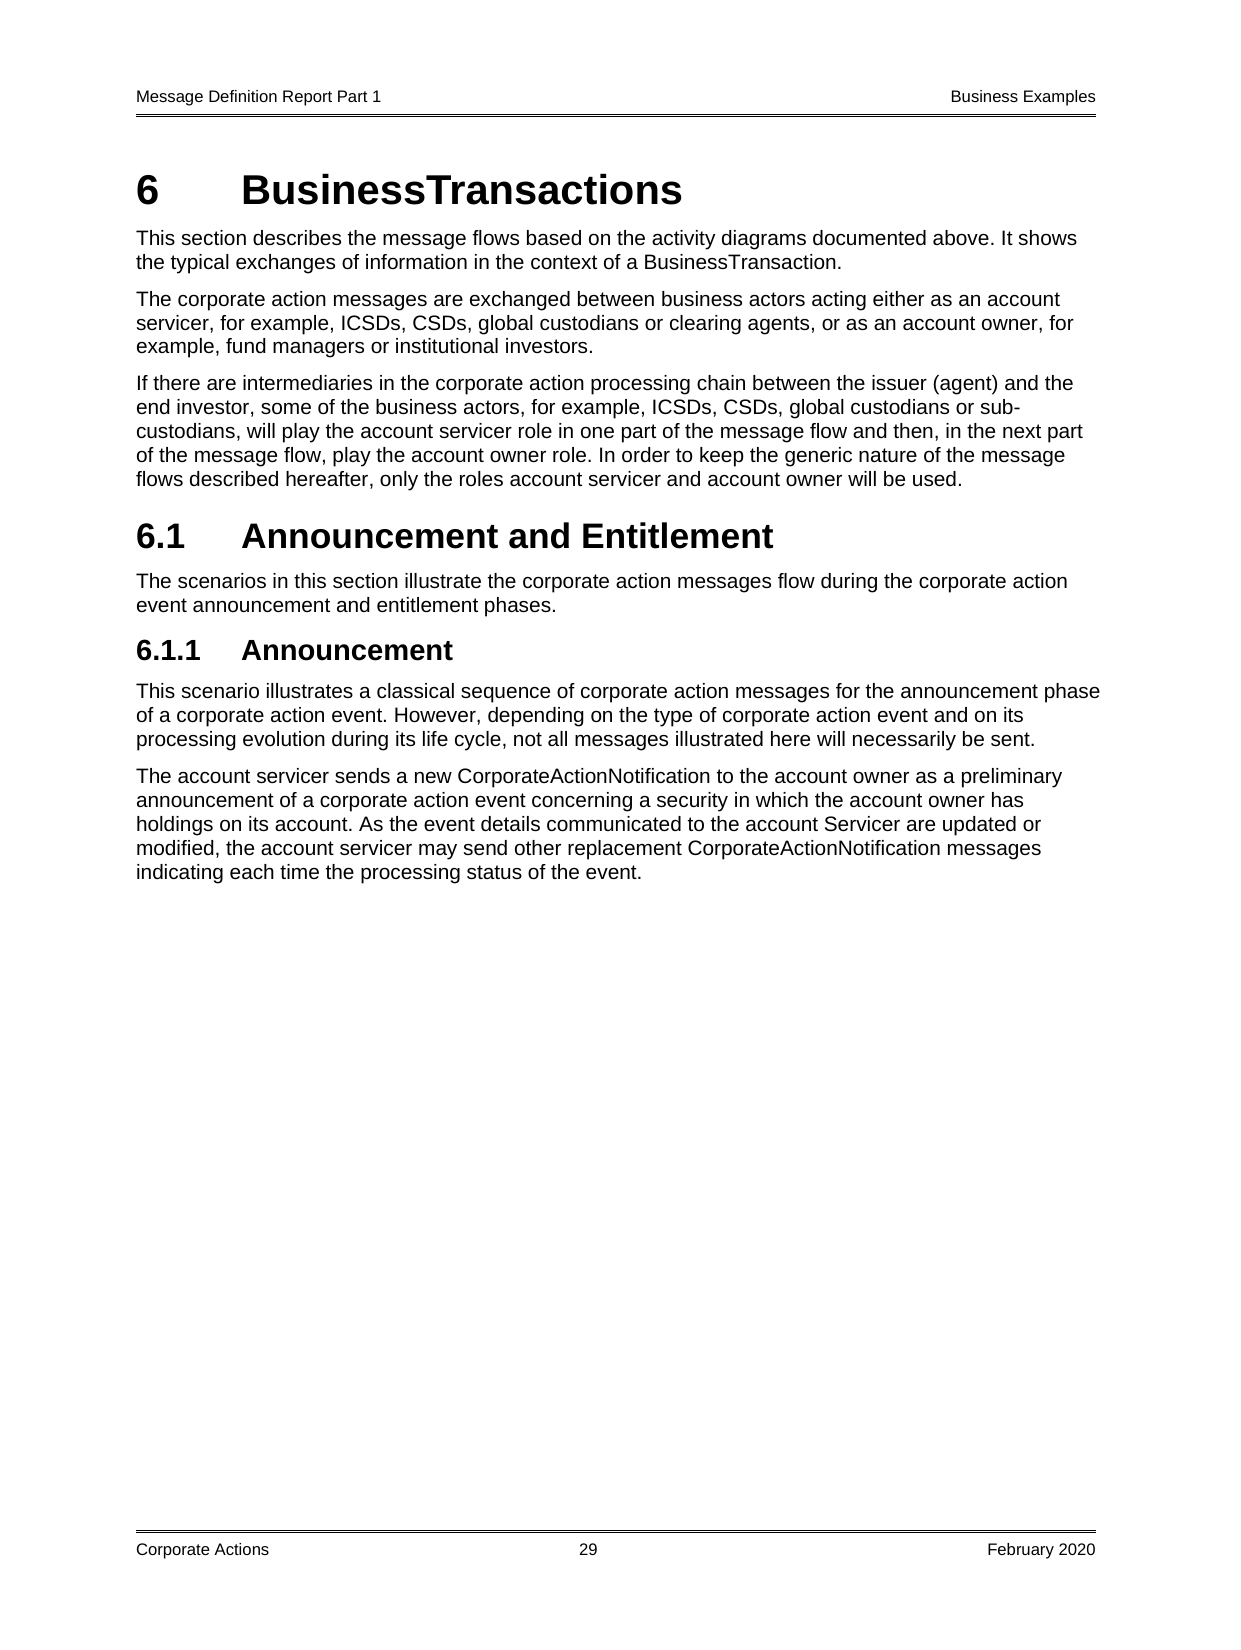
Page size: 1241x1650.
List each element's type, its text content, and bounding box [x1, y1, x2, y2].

text If there are intermediaries in the corporate action processing chain between the issuer (agent) and the end investor, some of the business actors, for example, ICSDs, CSDs, global custodians or sub-custodians, will play the account servicer role in one part of the message flow and then, in the next part of the message flow, play the account owner role. In order to keep the generic nature of the message flows described hereafter, only the roles account servicer and account owner will be used. [136, 371, 1104, 491]
text The account servicer sends a new CorporateActionNotification to the account owner as a preliminary announcement of a corporate action event concerning a security in which the account owner has holdings on its account. As the event details communicated to the account Servicer are updated or modified, the account servicer may send other replacement CorporateActionNotification messages indicating each time the processing status of the event. [136, 764, 1104, 883]
text This scenario illustrates a classical sequence of corporate action messages for the announcement phase of a corporate action event. However, depending on the type of corporate action event and on its processing evolution during its life cycle, not all messages illustrated here will necessarily be sent. [136, 679, 1104, 751]
text The scenarios in this section illustrate the corporate action messages flow during the corporate action event announcement and entitlement phases. [136, 569, 1104, 617]
subtitle BusinessTransactions [136, 166, 1104, 213]
subtitle Announcement and Entitlement [136, 516, 1104, 556]
text The corporate action messages are exchanged between business actors acting either as an account servicer, for example, ICSDs, CSDs, global custodians or clearing agents, or as an account owner, for example, fund managers or institutional investors. [136, 286, 1104, 358]
subtitle Announcement [136, 633, 1104, 667]
text This section describes the message flows based on the activity diagrams documented above. It shows the typical exchanges of information in the context of a BusinessTransaction. [136, 226, 1104, 274]
